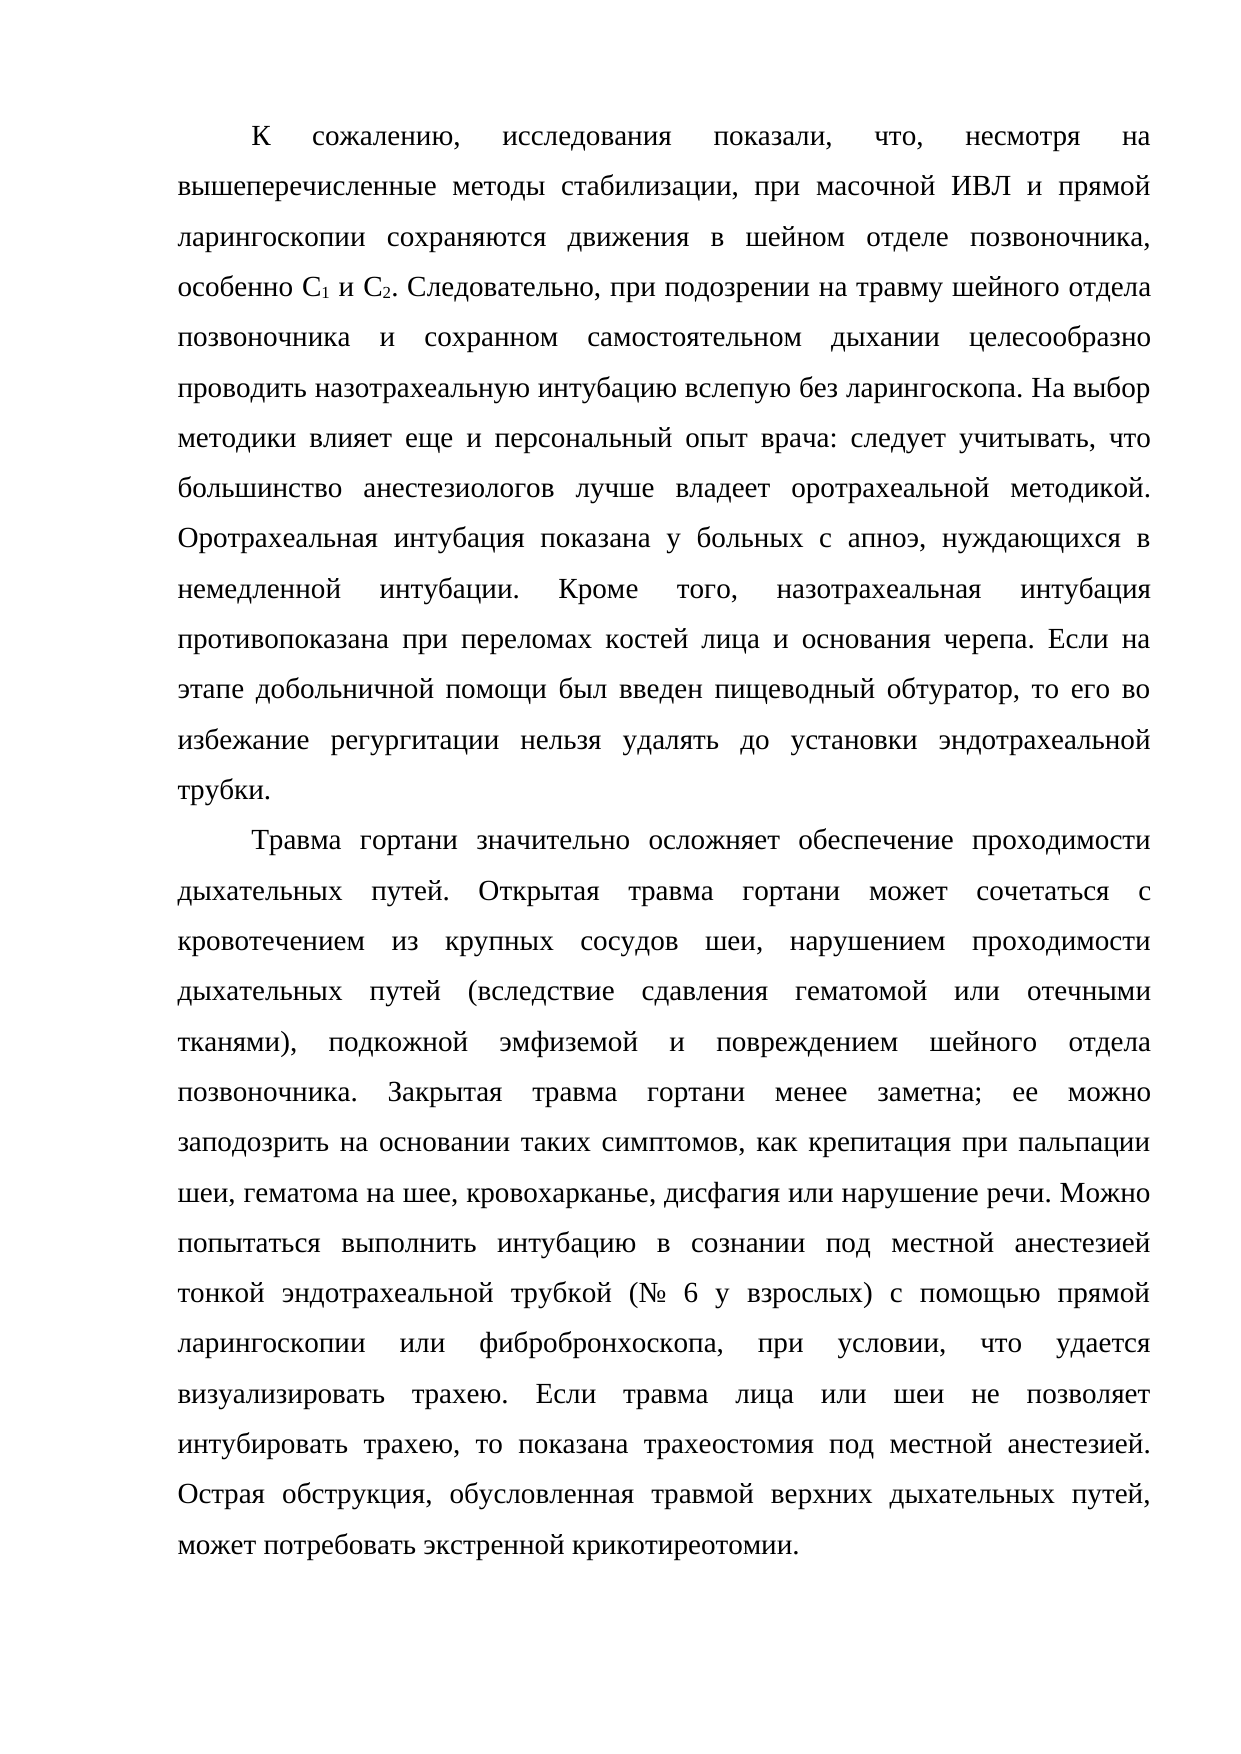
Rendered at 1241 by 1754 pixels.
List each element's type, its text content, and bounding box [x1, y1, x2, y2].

text Травма гортани значительно осложняет обеспечение проходимости дыхательных путей. Открытая травма гортани может сочетаться с кровотечением из крупных сосудов шеи, нарушением проходимости дыхательных путей (вследствие сдавления гематомой или отечными тканями), подкожной эмфиземой и повреждением шейного отдела позвоночника. Закрытая травма гортани менее заметна; ее можно заподозрить на основании таких симптомов, как крепитация при пальпации шеи, гематома на шее, кровохарканье, дисфагия или нарушение речи. Можно попытаться выполнить интубацию в сознании под местной анестезией тонкой эндотрахеальной трубкой (№ 6 у взрослых) с помощью прямой ларингоскопии или фибробронхоскопа, при условии, что удается визуализировать трахею. Если травма лица или шеи не позволяет интубировать трахею, то показана трахеостомия под местной анестезией. Острая обструкция, обусловленная травмой верхних дыхательных путей, может потребовать экстренной крикотиреотомии. [177, 822, 1152, 1560]
text К сожалению, исследования показали, что, несмотря на вышеперечисленные методы стабилизации, при масочной ИВЛ и прямой ларингоскопии сохраняются движения в шейном отделе позвоночника, особенно C1 и C2. Следовательно, при подозрении на травму шейного отдела позвоночника и сохранном самостоятельном дыхании целесообразно проводить назотрахеальную интубацию вслепую без ларингоскопа. На выбор методики влияет еще и персональный опыт врача: следует учитывать, что большинство анестезиологов лучше владеет оротрахеальной методикой. Оротрахеальная интубация показана у больных с апноэ, нуждающихся в немедленной интубации. Кроме того, назотрахеальная интубация противопоказана при переломах костей лица и основания черепа. Если на этапе добольничной помощи был введен пищеводный обтуратор, то его во избежание регургитации нельзя удалять до установки эндотрахеальной трубки. [177, 118, 1152, 806]
